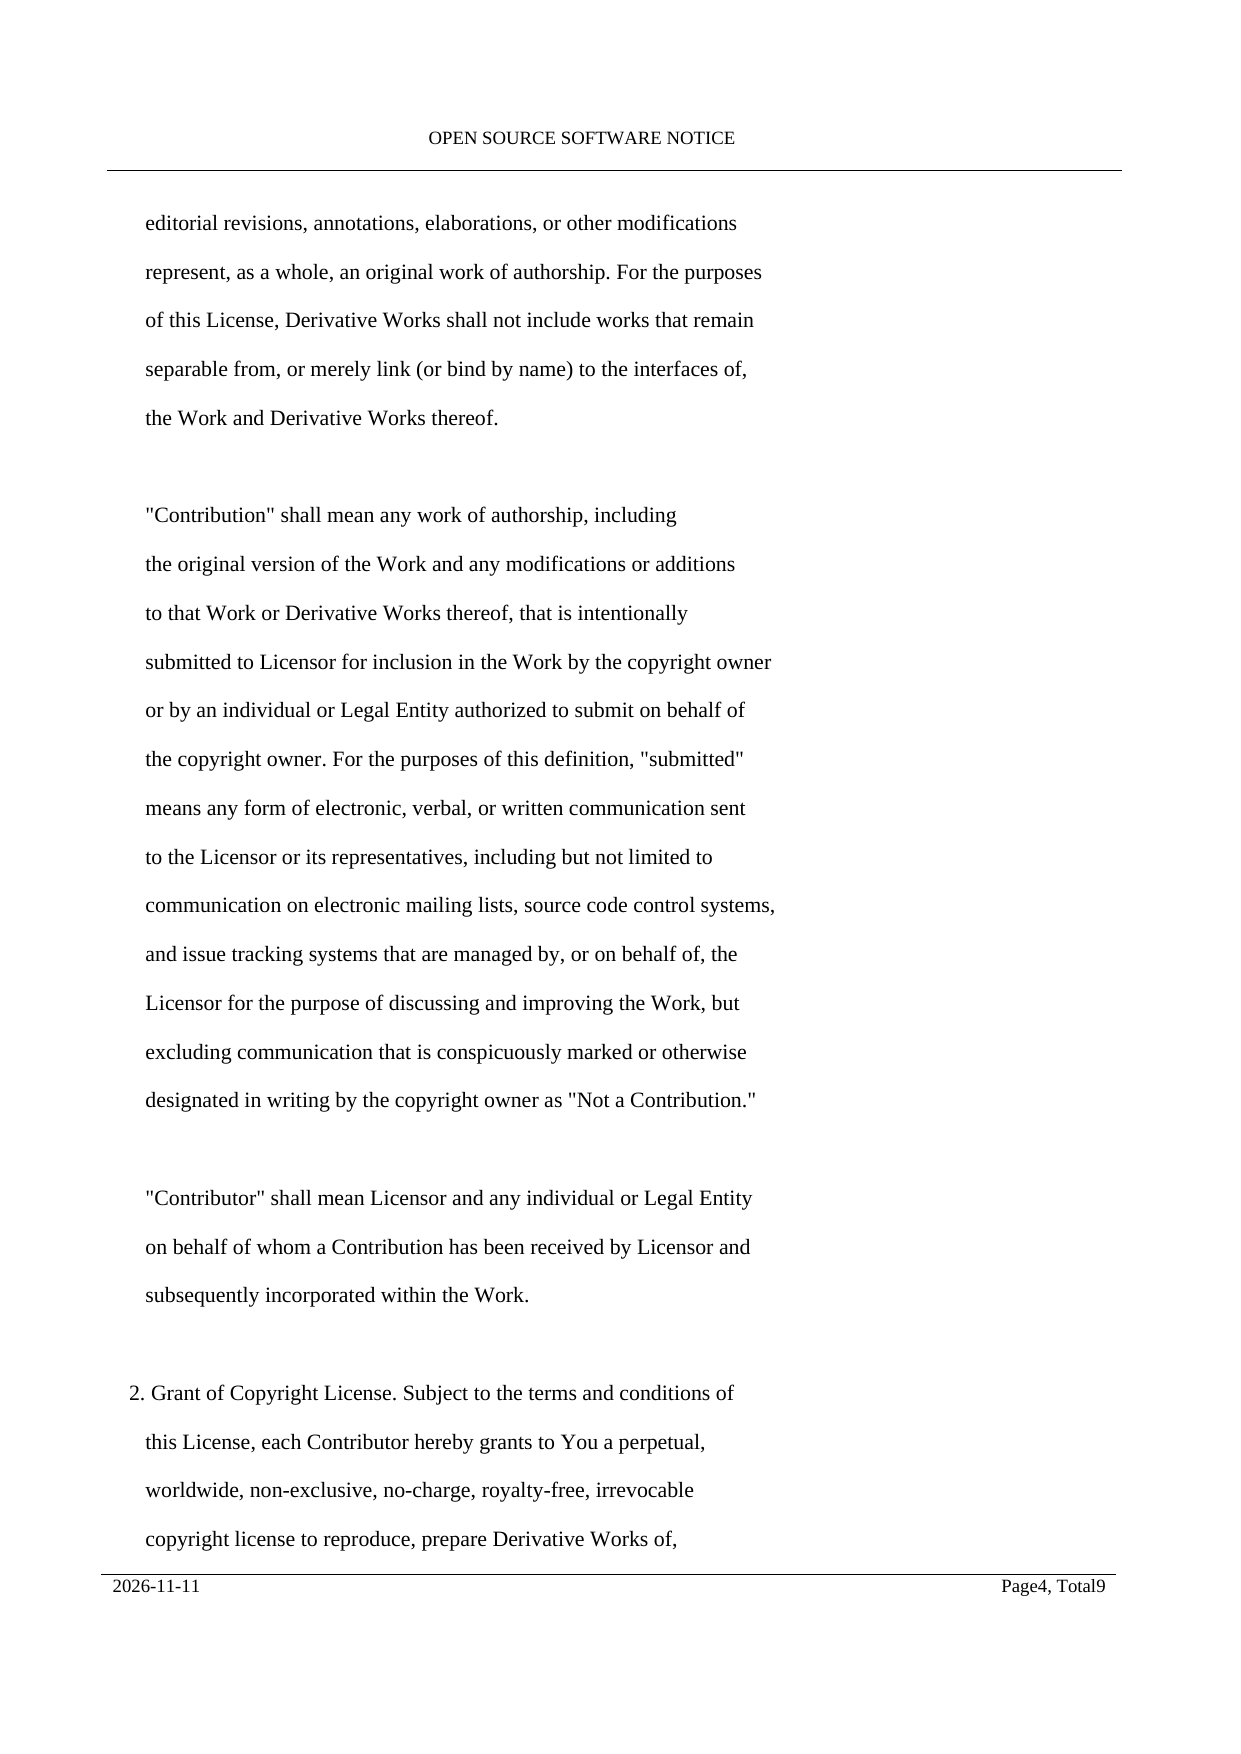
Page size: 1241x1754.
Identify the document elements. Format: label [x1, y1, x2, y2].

text [112, 206, 1128, 1555]
